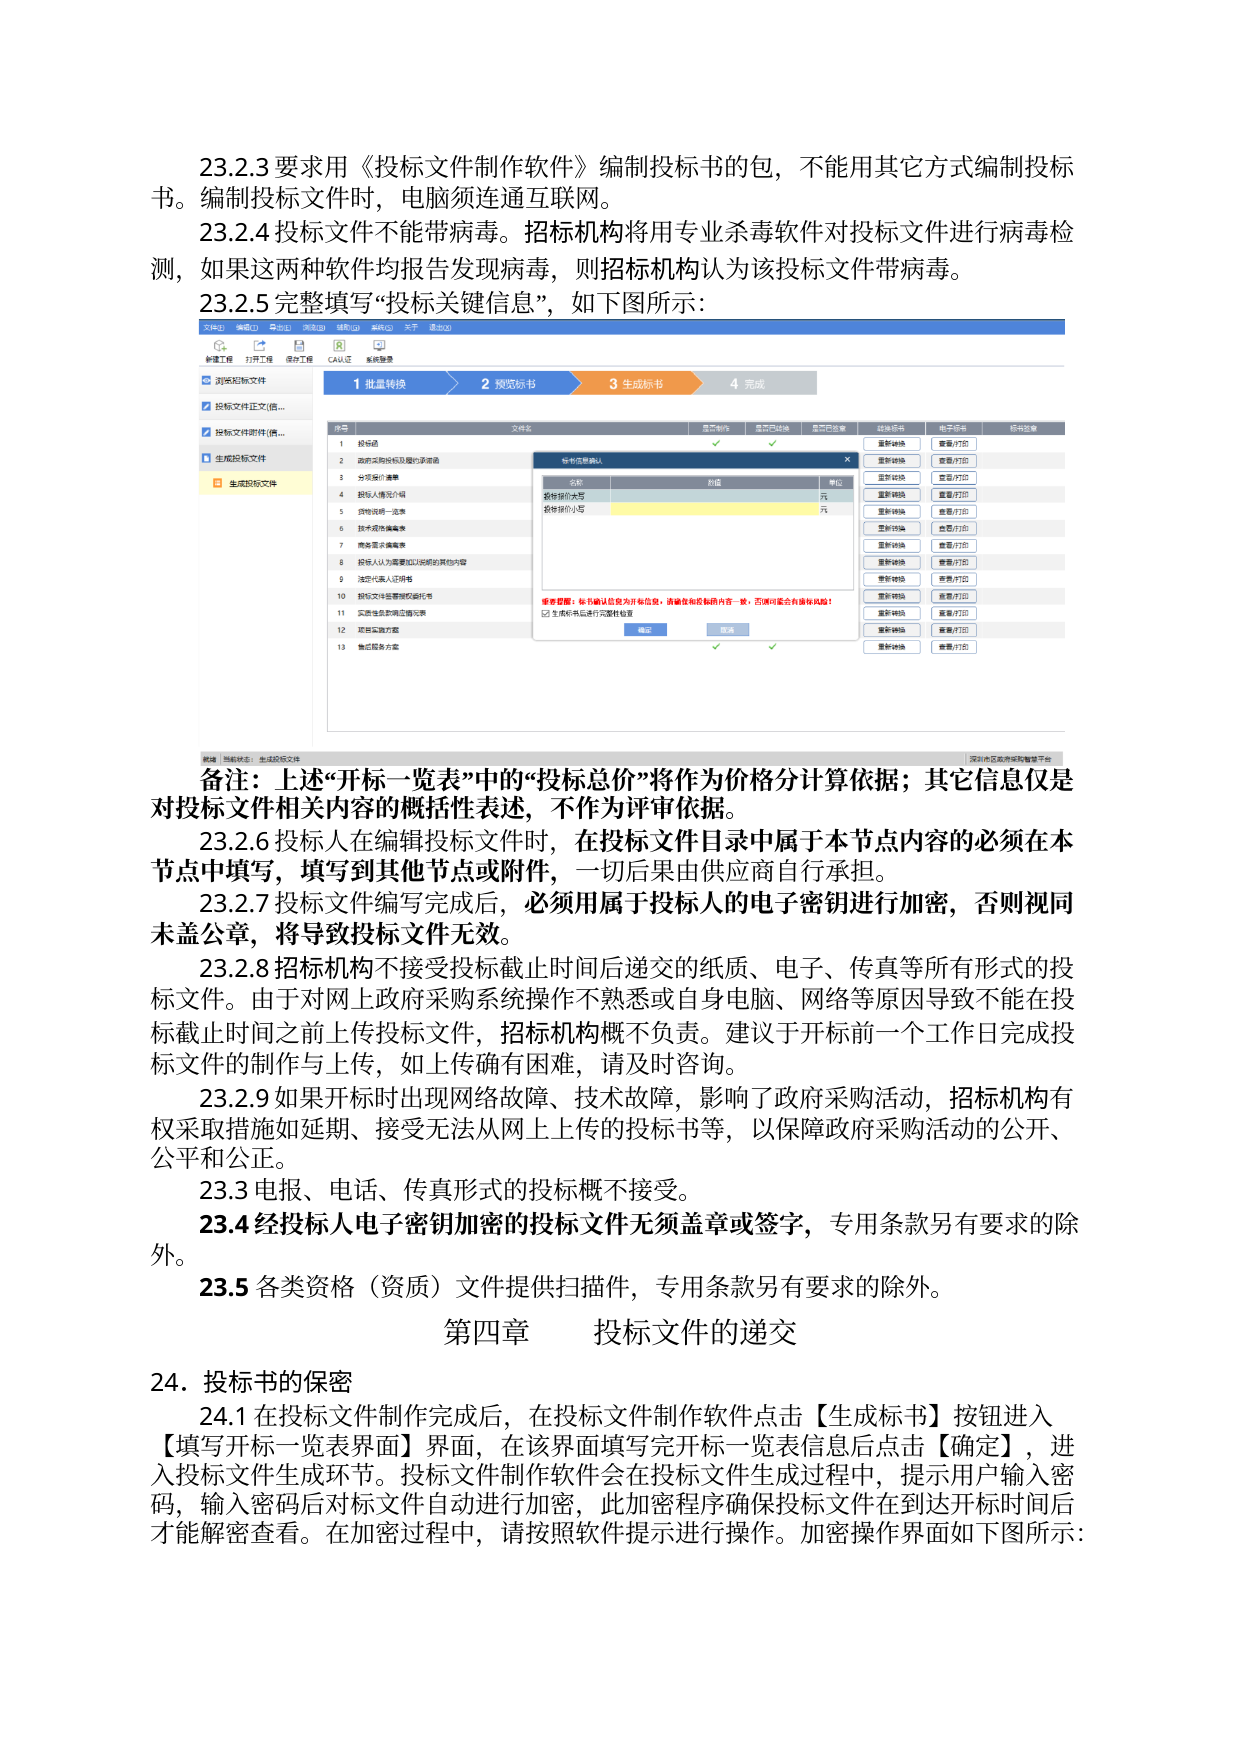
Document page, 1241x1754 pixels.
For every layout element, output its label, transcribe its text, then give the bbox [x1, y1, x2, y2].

text 23.2.6投标人在编辑投标文件时，在投标文件目录中属于本节点内容的必须在本节点中填写，填写到其他节点或附件，一切后果由供应商自行承担。 [150, 823, 1090, 886]
subtitle 投标文件的递交 [150, 1316, 1090, 1350]
text 23.2.8招标机构不接受投标截止时间后递交的纸质、电子、传真等所有形式的投标文件。由于对网上政府采购系统操作不熟悉或自身电脑、网络等原因导致不能在投标截止时间之前上传投标文件，招标机构概不负责。建议于开标前一个工作日完成投标文件的制作与上传，如上传确有困难，请及时咨询。 [150, 949, 1090, 1079]
text 23.2.7投标文件编写完成后，必须用属于投标人的电子密钥进行加密，否则视同未盖公章，将导致投标文件无效。 [150, 886, 1090, 949]
text 23.2.5完整填写“投标关键信息”，如下图所示： [150, 285, 1090, 319]
text 24．投标书的保密 [150, 1362, 1090, 1398]
text 23.2.3要求用《投标文件制作软件》编制投标书的包，不能用其它方式编制投标书。编制投标文件时，电脑须连通互联网。 [150, 150, 1090, 213]
text 23.2.4投标文件不能带病毒。招标机构将用专业杀毒软件对投标文件进行病毒检测，如果这两种软件均报告发现病毒，则招标机构认为该投标文件带病毒。 [150, 213, 1090, 285]
text 23.5 各类资格（资质）文件提供扫描件，专用条款另有要求的除外。 [150, 1269, 1090, 1304]
text 备注：上述“开标一览表”中的“投标总价”将作为价格分计算依据；其它信息仅是对投标文件相关内容的概括性表述，不作为评审依据。 [150, 766, 1090, 823]
picture [198, 319, 1065, 766]
text 24.1在投标文件制作完成后，在投标文件制作软件点击【生成标书】按钮进入【填写开标一览表界面】界面，在该界面填写完开标一览表信息后点击【确定】，进入投标文件生成环节。投标文件制作软件会在投标文件生成过程中，提示用户输入密码，输入密码后对标文件自动进行加密，此加密程序确保投标文件在到达开标时间后才能解密查看。在加密过程中，请按照软件提示进行操作。加密操作界面如下图所示： [150, 1398, 1090, 1547]
text 23.4经投标人电子密钥加密的投标文件无须盖章或签字，专用条款另有要求的除外。 [150, 1207, 1090, 1269]
text 23.3电报、电话、传真形式的投标概不接受。 [150, 1173, 1090, 1207]
text 23.2.9如果开标时出现网络故障、技术故障，影响了政府采购活动，招标机构有权采取措施如延期、接受无法从网上上传的投标书等，以保障政府采购活动的公开、公平和公正。 [150, 1079, 1090, 1173]
